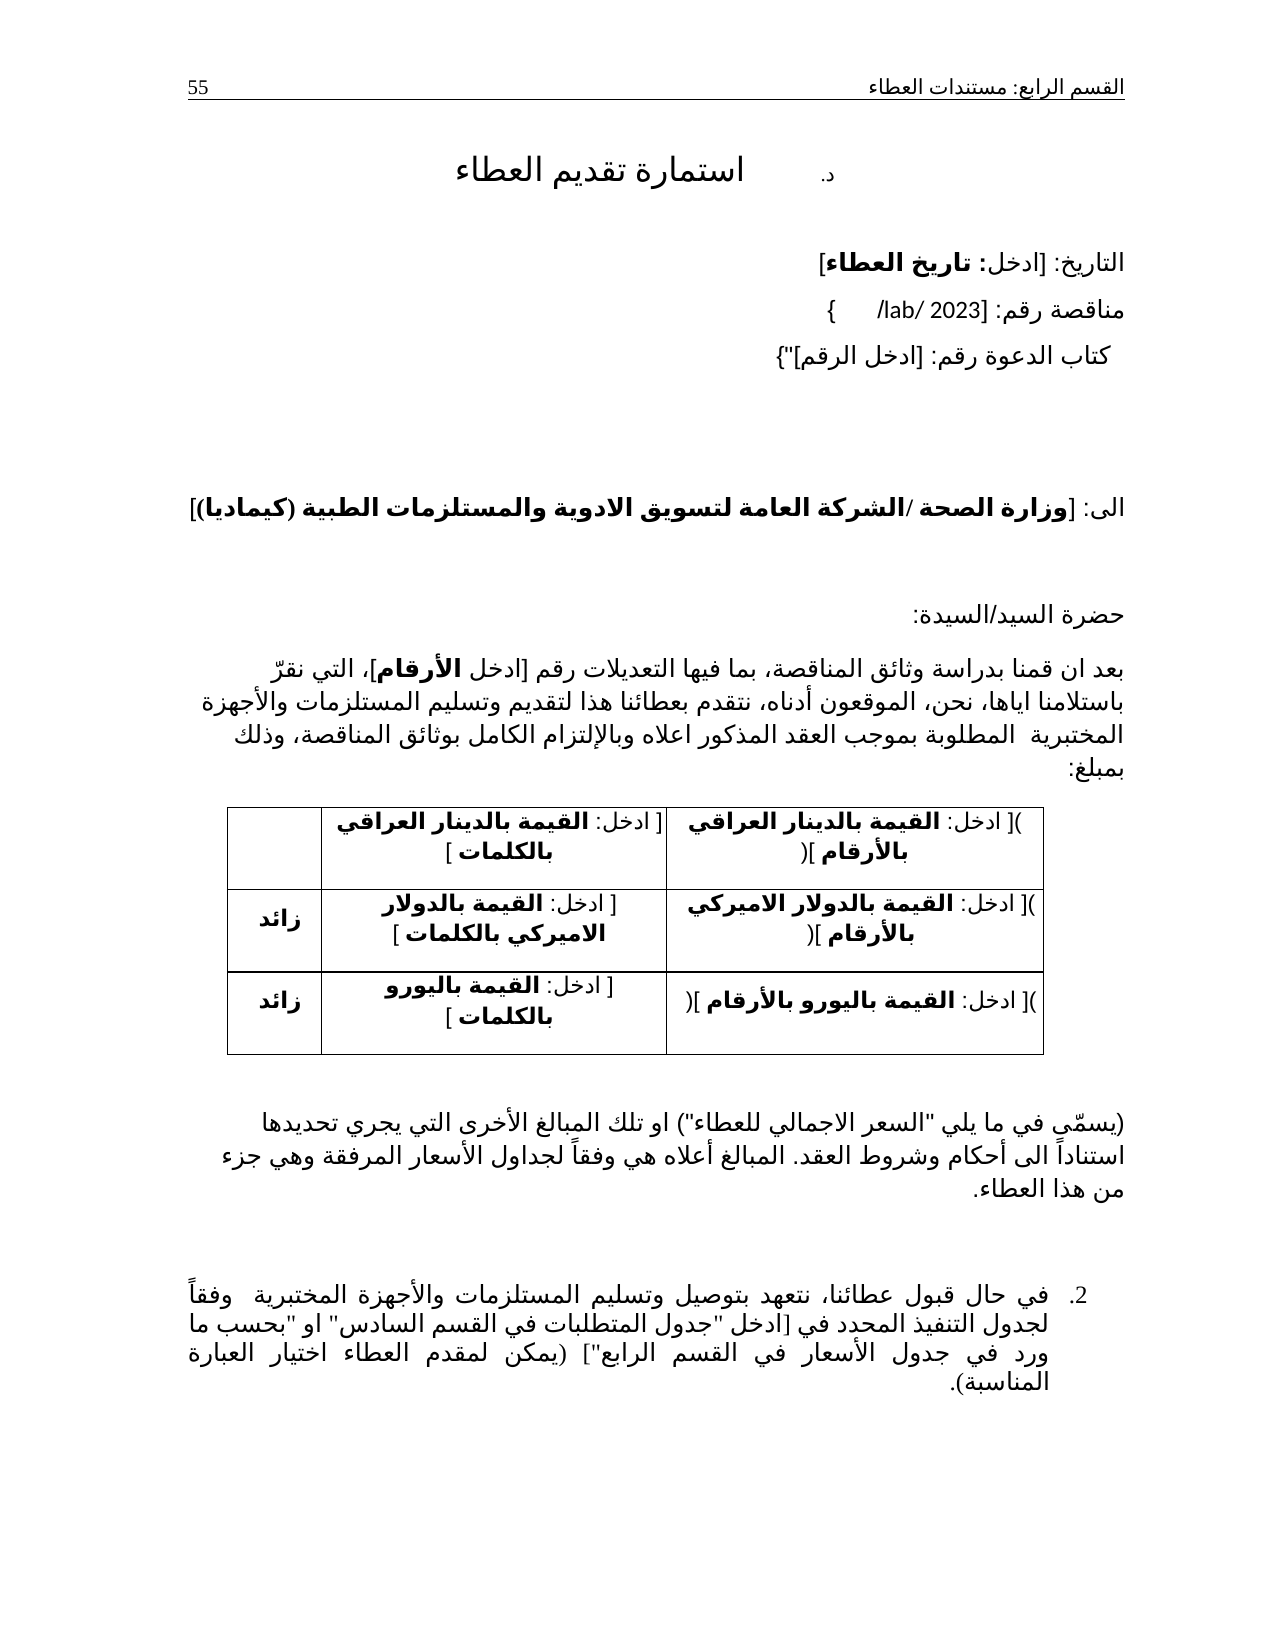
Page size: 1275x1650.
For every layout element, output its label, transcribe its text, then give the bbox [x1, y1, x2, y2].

list استمارة تقديم العطاء [187, 150, 1087, 188]
table_cell زائد [228, 973, 321, 1054]
table_cell زائد [228, 890, 321, 971]
text كتاب الدعوة رقم: [ادخل الرقم]"} [187, 341, 1125, 370]
table_cell [ ادخل: القيمة بالدولار الاميركي بالكلمات ] [322, 890, 666, 971]
table_header )[ ادخل: القيمة بالدينار العراقي بالأرقام ]( [667, 808, 1043, 889]
text الى: [وزارة الصحة /الشركة العامة لتسويق الادوية والمستلزمات الطبية (كيماديا)] [187, 493, 1125, 522]
text حضرة السيد/السيدة: [187, 600, 1125, 629]
text التاريخ: [ادخل: تاريخ العطاء] [187, 248, 1125, 277]
table_cell )[ ادخل: القيمة بالدولار الاميركي بالأرقام ]( [667, 890, 1043, 971]
list في حال قبول عطائنا، نتعهد بتوصيل وتسليم المستلزمات والأجهزة المختبرية وفقاً لجدول التنفيذ المحدد في [ادخل "جدول المتطلبات في القسم السادس" او "بحسب ما ورد في جدول الأسعار في القسم الرابع"] (يمكن لمقدم العطاء اختيار العبارة المناسبة). [187, 1281, 1087, 1396]
table_header [ ادخل: القيمة بالدينار العراقي بالكلمات ] [322, 808, 666, 889]
text بعد ان قمنا بدراسة وثائق المناقصة، بما فيها التعديلات رقم [ادخل الأرقام]، التي نقرّ باستلامنا اياها، نحن، الموقعون أدناه، نتقدم بعطائنا هذا لتقديم وتسليم المستلزمات والأجهزة المختبرية المطلوبة بموجب العقد المذكور اعلاه وبالإلتزام الكامل بوثائق المناقصة، وذلك بمبلغ: [187, 654, 1125, 782]
text (يسمّى في ما يلي "السعر الاجمالي للعطاء") او تلك المبالغ الأخرى التي يجري تحديدها استناداً الى أحكام وشروط العقد. المبالغ أعلاه هي وفقاً لجداول الأسعار المرفقة وهي جزء من هذا العطاء. [187, 1108, 1125, 1202]
table_header [228, 808, 321, 889]
table_cell [ ادخل: القيمة باليورو بالكلمات ] [322, 973, 666, 1054]
table_cell )[ ادخل: القيمة باليورو بالأرقام ]( [667, 973, 1043, 1054]
text مناقصة رقم: [lab/ 2023/ } [187, 294, 1125, 324]
